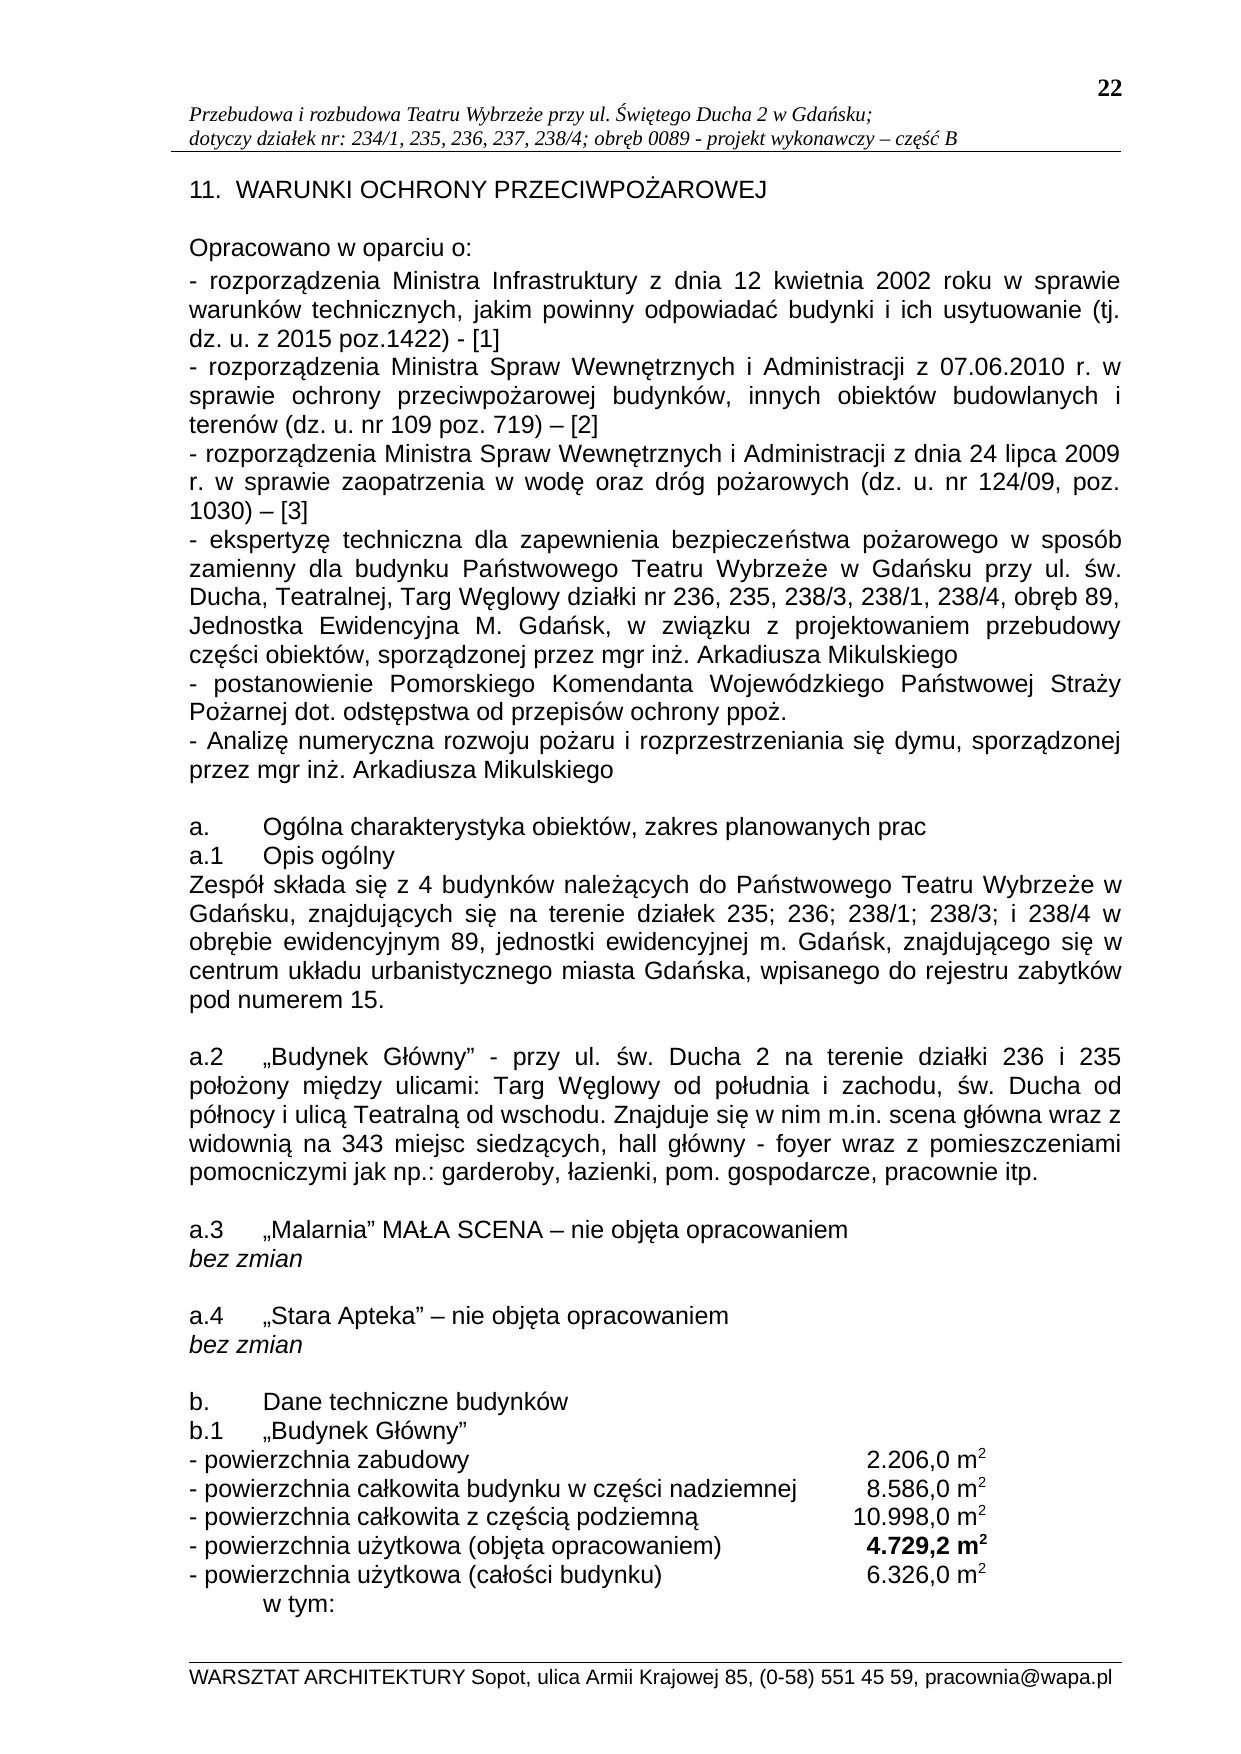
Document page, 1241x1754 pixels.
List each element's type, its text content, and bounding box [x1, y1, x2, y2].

text 11. WARUNKI OCHRONY PRZECIWPOŻAROWEJ [189, 176, 1122, 204]
text - powierzchnia zabudowy 2.206,0 m2 [189, 1445, 1122, 1473]
text - powierzchnia użytkowa (objęta opracowaniem) 4.729,2 m2 [189, 1531, 1122, 1560]
text Zespół składa się z 4 budynków należących do Państwowego Teatru Wybrzeże w Gdańsku, znajdujących się na terenie działek 235; 236; 238/1; 238/3; i 238/4 w obrębie ewidencyjnym 89, jednostki ewidencyjnej m. Gdańsk, znajdującego się w centrum układu urbanistycznego miasta Gdańska, wpisanego do rejestru zabytków pod numerem 15. [189, 870, 1122, 1013]
text - rozporządzenia Ministra Spraw Wewnętrznych i Administracji z 07.06.2010 r. w sprawie ochrony przeciwpożarowej budynków, innych obiektów budowlanych i terenów (dz. u. nr 109 poz. 719) – [2] [189, 352, 1122, 438]
text - powierzchnia użytkowa (całości budynku) 6.326,0 m2 [189, 1560, 1122, 1588]
text a. Ogólna charakterystyka obiektów, zakres planowanych prac [189, 812, 1122, 841]
text - ekspertyzę techniczna dla zapewnienia bezpieczeństwa pożarowego w sposób zamienny dla budynku Państwowego Teatru Wybrzeże w Gdańsku przy ul. św. Ducha, Teatralnej, Targ Węglowy działki nr 236, 235, 238/3, 238/1, 238/4, obręb 89, Jednostka Ewidencyjna M. Gdańsk, w związku z projektowaniem przebudowy części obiektów, sporządzonej przez mgr inż. Arkadiusza Mikulskiego [189, 525, 1122, 668]
text - rozporządzenia Ministra Spraw Wewnętrznych i Administracji z dnia 24 lipca 2009 r. w sprawie zaopatrzenia w wodę oraz dróg pożarowych (dz. u. nr 124/09, poz. 1030) – [3] [189, 438, 1122, 525]
text bez zmian [189, 1330, 1122, 1358]
text - Analizę numeryczna rozwoju pożaru i rozprzestrzeniania się dymu, sporządzonej przez mgr inż. Arkadiusza Mikulskiego [189, 726, 1122, 783]
text - postanowienie Pomorskiego Komendanta Wojewódzkiego Państwowej Straży Pożarnej dot. odstępstwa od przepisów ochrony ppoż. [189, 668, 1122, 726]
text - powierzchnia całkowita z częścią podziemną 10.998,0 m2 [189, 1502, 1122, 1531]
text w tym: [189, 1588, 1122, 1617]
text Opracowano w oparciu o: [189, 233, 1122, 262]
text - powierzchnia całkowita budynku w części nadziemnej 8.586,0 m2 [189, 1473, 1122, 1502]
text b.1 „Budynek Główny” [189, 1416, 1122, 1445]
text b. Dane techniczne budynków [189, 1387, 1122, 1416]
text bez zmian [189, 1243, 1122, 1272]
text a.2 „Budynek Główny” - przy ul. św. Ducha 2 na terenie działki 236 i 235 położony między ulicami: Targ Węglowy od południa i zachodu, św. Ducha od północy i ulicą Teatralną od wschodu. Znajduje się w nim m.in. scena główna wraz z widownią na 343 miejsc siedzących, hall główny - foyer wraz z pomieszczeniami pomocniczymi jak np.: garderoby, łazienki, pom. gospodarcze, pracownie itp. [189, 1042, 1122, 1186]
text a.3 „Malarnia” MAŁA SCENA – nie objęta opracowaniem [189, 1215, 1122, 1243]
text - rozporządzenia Ministra Infrastruktury z dnia 12 kwietnia 2002 roku w sprawie warunków technicznych, jakim powinny odpowiadać budynki i ich usytuowanie (tj. dz. u. z 2015 poz.1422) - [1] [189, 266, 1122, 352]
text a.1 Opis ogólny [189, 841, 1122, 870]
text a.4 „Stara Apteka” – nie objęta opracowaniem [189, 1301, 1122, 1330]
